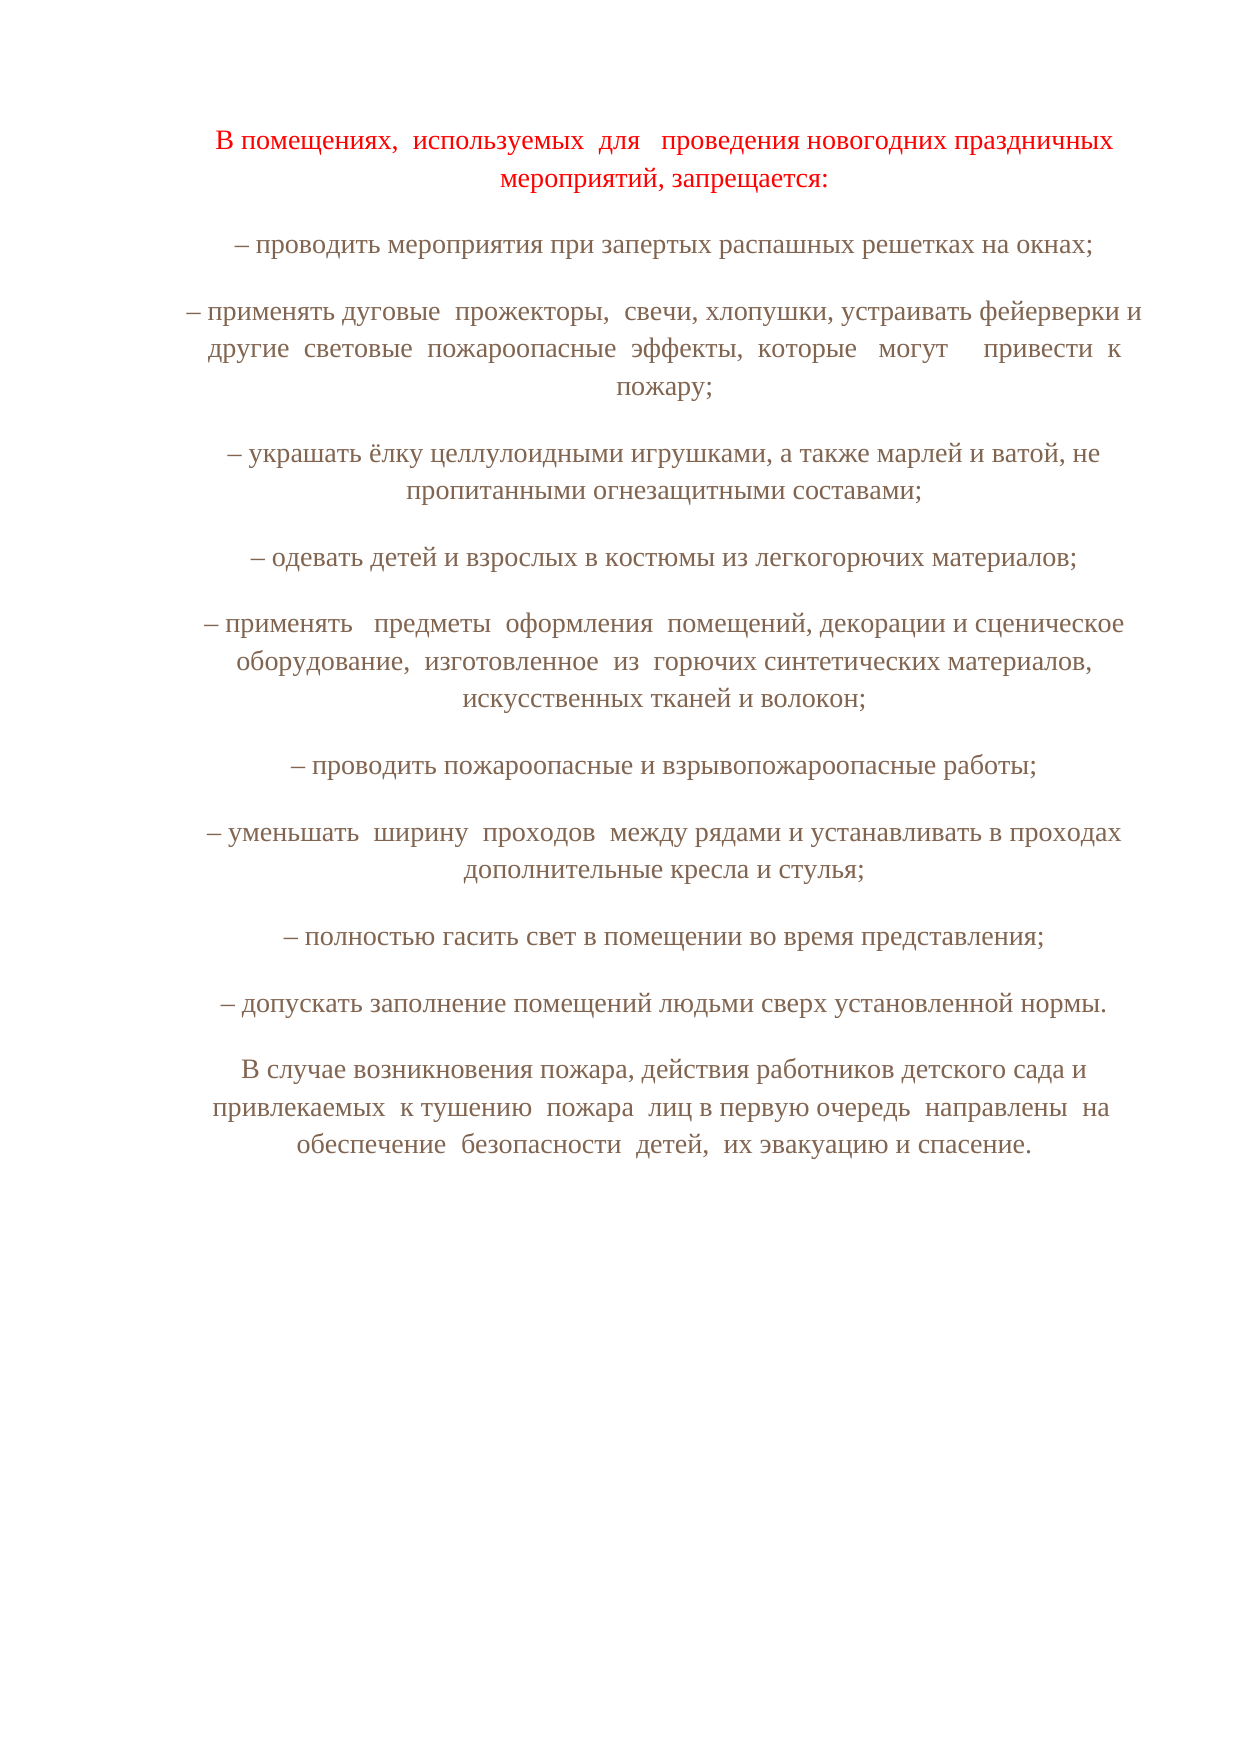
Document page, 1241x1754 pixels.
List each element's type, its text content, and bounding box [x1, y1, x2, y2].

text – применять дуговые прожекторы, свечи, хлопушки, устраивать фейерверки и другие световые пожароопасные эффекты, которые могут привести к пожару; [177, 289, 1152, 401]
text – одевать детей и взрослых в костюмы из легкогорючих материалов; [177, 535, 1152, 572]
text – допускать заполнение помещений людьми сверх установленной нормы. [177, 981, 1152, 1018]
text – применять предметы оформления помещений, декорации и сценическое оборудование, изготовленное из горючих синтетических материалов, искусственных тканей и волокон; [177, 601, 1152, 714]
text – уменьшать ширину проходов между рядами и устанавливать в проходах дополнительные кресла и стулья; [177, 810, 1152, 885]
text – проводить пожароопасные и взрывопожароопасные работы; [177, 743, 1152, 781]
text – проводить мероприятия при запертых распашных решетках на окнах; [177, 222, 1152, 260]
text – полностью гасить свет в помещении во время представления; [177, 914, 1152, 951]
text В помещениях, используемых для проведения новогодних праздничных мероприятий, запрещается: [177, 118, 1152, 193]
text В случае возникновения пожара, действия работников детского сада и привлекаемых к тушению пожара лиц в первую очередь направлены на обеспечение безопасности детей, их эвакуацию и спасение. [177, 1047, 1152, 1160]
text – украшать ёлку целлулоидными игрушками, а также марлей и ватой, не пропитанными огнезащитными составами; [177, 431, 1152, 506]
